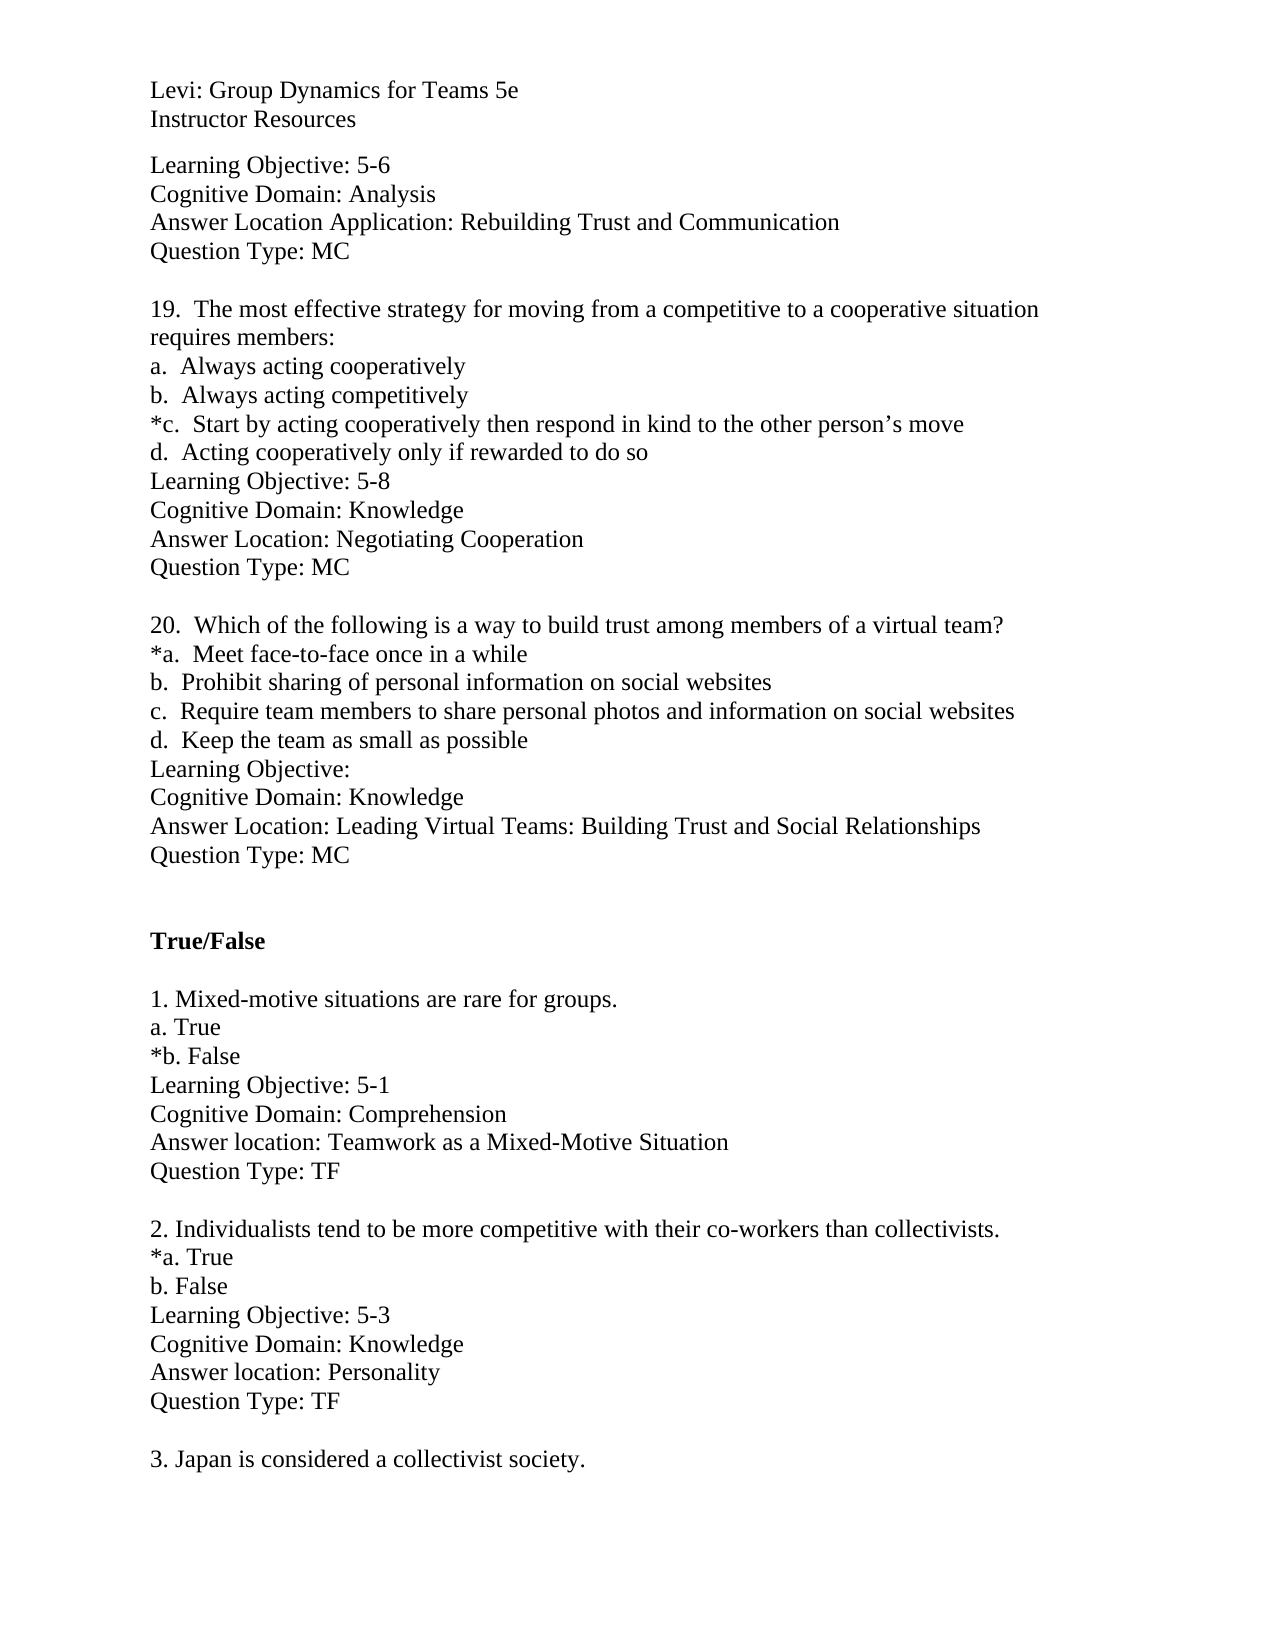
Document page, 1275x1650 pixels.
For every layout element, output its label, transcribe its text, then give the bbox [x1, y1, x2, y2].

text 3. Japan is considered a collectivist society. [150, 1444, 1125, 1472]
text *b. False [150, 1041, 1125, 1070]
text Question Type: MC [150, 236, 1125, 265]
text a. Always acting cooperatively [150, 351, 1125, 380]
text 19. The most effective strategy for moving from a competitive to a cooperative situation requires members: [150, 294, 1125, 351]
text *a. True [150, 1242, 1125, 1271]
text b. Always acting competitively [150, 380, 1125, 409]
text Cognitive Domain: Knowledge [150, 1329, 1125, 1357]
text c. Require team members to share personal photos and information on social websites [150, 696, 1125, 725]
text Question Type: TF [150, 1386, 1125, 1415]
text Answer Location: Leading Virtual Teams: Building Trust and Social Relationships [150, 811, 1125, 840]
text Answer location: Teamwork as a Mixed-Motive Situation [150, 1127, 1125, 1156]
text Learning Objective: 5-1 [150, 1070, 1125, 1099]
text Cognitive Domain: Comprehension [150, 1099, 1125, 1127]
text d. Acting cooperatively only if rewarded to do so [150, 437, 1125, 466]
text Learning Objective: [150, 754, 1125, 782]
text Question Type: MC [150, 840, 1125, 869]
text Cognitive Domain: Knowledge [150, 495, 1125, 524]
text 2. Individualists tend to be more competitive with their co-workers than collectivists. [150, 1214, 1125, 1242]
text a. True [150, 1012, 1125, 1041]
text Answer Location Application: Rebuilding Trust and Communication [150, 207, 1125, 236]
text b. Prohibit sharing of personal information on social websites [150, 667, 1125, 696]
text True/False [150, 926, 1125, 955]
text Question Type: MC [150, 552, 1125, 581]
text Cognitive Domain: Knowledge [150, 782, 1125, 811]
text Answer Location: Negotiating Cooperation [150, 524, 1125, 552]
text *c. Start by acting cooperatively then respond in kind to the other person’s move [150, 409, 1125, 437]
text 1. Mixed-motive situations are rare for groups. [150, 984, 1125, 1012]
text *a. Meet face-to-face once in a while [150, 639, 1125, 667]
text Cognitive Domain: Analysis [150, 179, 1125, 207]
text b. False [150, 1271, 1125, 1300]
text Learning Objective: 5-8 [150, 466, 1125, 495]
text d. Keep the team as small as possible [150, 725, 1125, 754]
text Learning Objective: 5-6 [150, 150, 1125, 179]
text Question Type: TF [150, 1156, 1125, 1185]
text Answer location: Personality [150, 1357, 1125, 1386]
text 20. Which of the following is a way to build trust among members of a virtual team? [150, 610, 1125, 639]
text Learning Objective: 5-3 [150, 1300, 1125, 1329]
